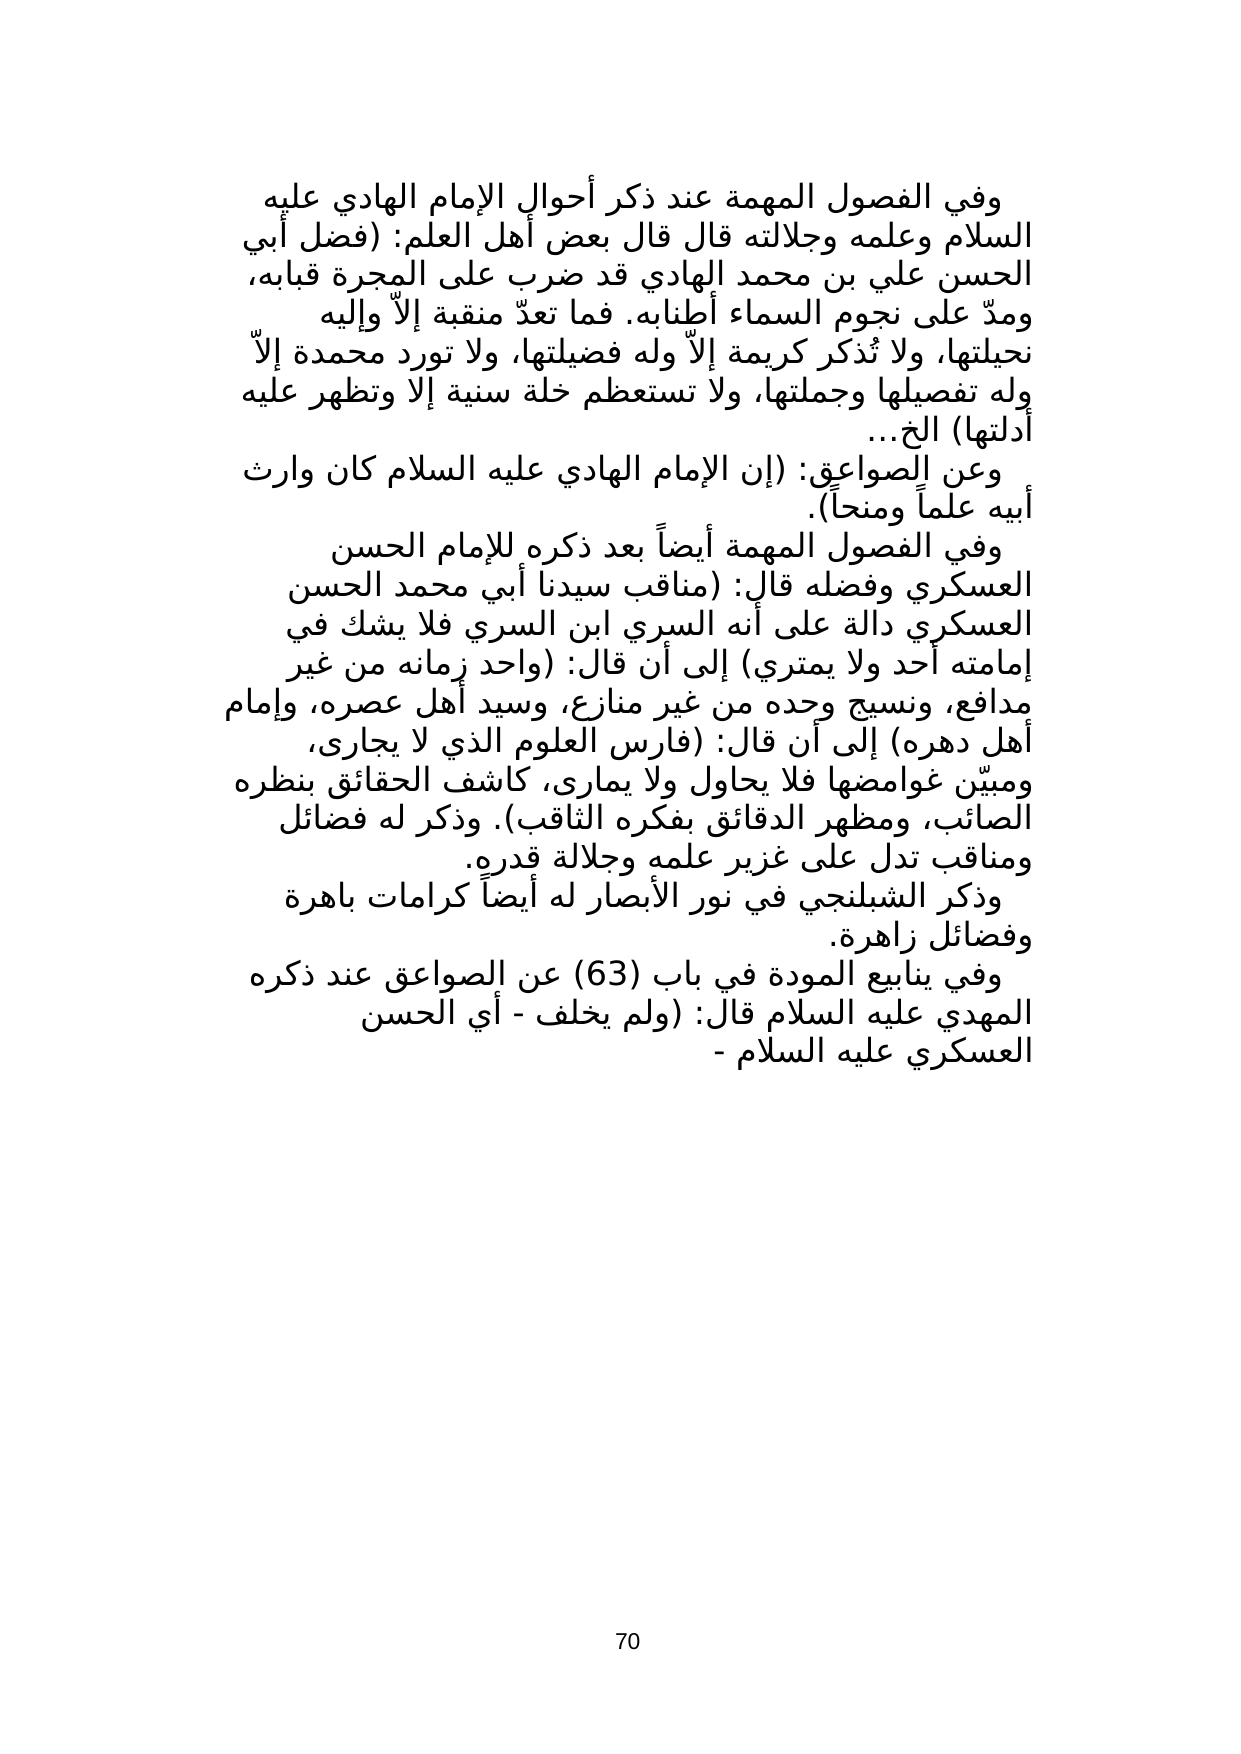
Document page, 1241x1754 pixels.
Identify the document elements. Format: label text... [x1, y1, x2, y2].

text وعن الصواعق: (إن الإمام الهادي عليه السلام كان وارث أبيه علماً ومنحاً). [222, 449, 1033, 527]
text وفي الفصول المهمة أيضاً بعد ذكره للإمام الحسن العسكري وفضله قال: (مناقب سيدنا أبي محمد الحسن العسكري دالة على أنه السري ابن السري فلا يشك في إمامته أحد ولا يمتري) إلى أن قال: (واحد زمانه من غير مدافع، ونسيج وحده من غير منازع، وسيد أهل عصره، وإمام أهل دهره) إلى أن قال: (فارس العلوم الذي لا يجارى، ومبيّن غوامضها فلا يحاول ولا يمارى، كاشف الحقائق بنظره الصائب، ومظهر الدقائق بفكره الثاقب). وذكر له فضائل ومناقب تدل على غزير علمه وجلالة قدره. [222, 527, 1033, 877]
text وفي الفصول المهمة عند ذكر أحوال الإمام الهادي عليه السلام وعلمه وجلالته قال قال بعض أهل العلم: (فضل أبي الحسن علي بن محمد الهادي قد ضرب على المجرة قبابه، ومدّ على نجوم السماء أطنابه. فما تعدّ منقبة إلاّ وإليه نحيلتها، ولا تُذكر كريمة إلاّ وله فضيلتها، ولا تورد محمدة إلاّ وله تفصيلها وجملتها، ولا تستعظم خلة سنية إلا وتظهر عليه أدلتها) الخ… [222, 177, 1033, 449]
text وذكر الشبلنجي في نور الأبصار له أيضاً كرامات باهرة وفضائل زاهرة. [222, 877, 1033, 954]
text وفي ينابيع المودة في باب (63) عن الصواعق عند ذكره المهدي عليه السلام قال: (ولم يخلف - أي الحسن العسكري عليه السلام - [222, 954, 1033, 1071]
